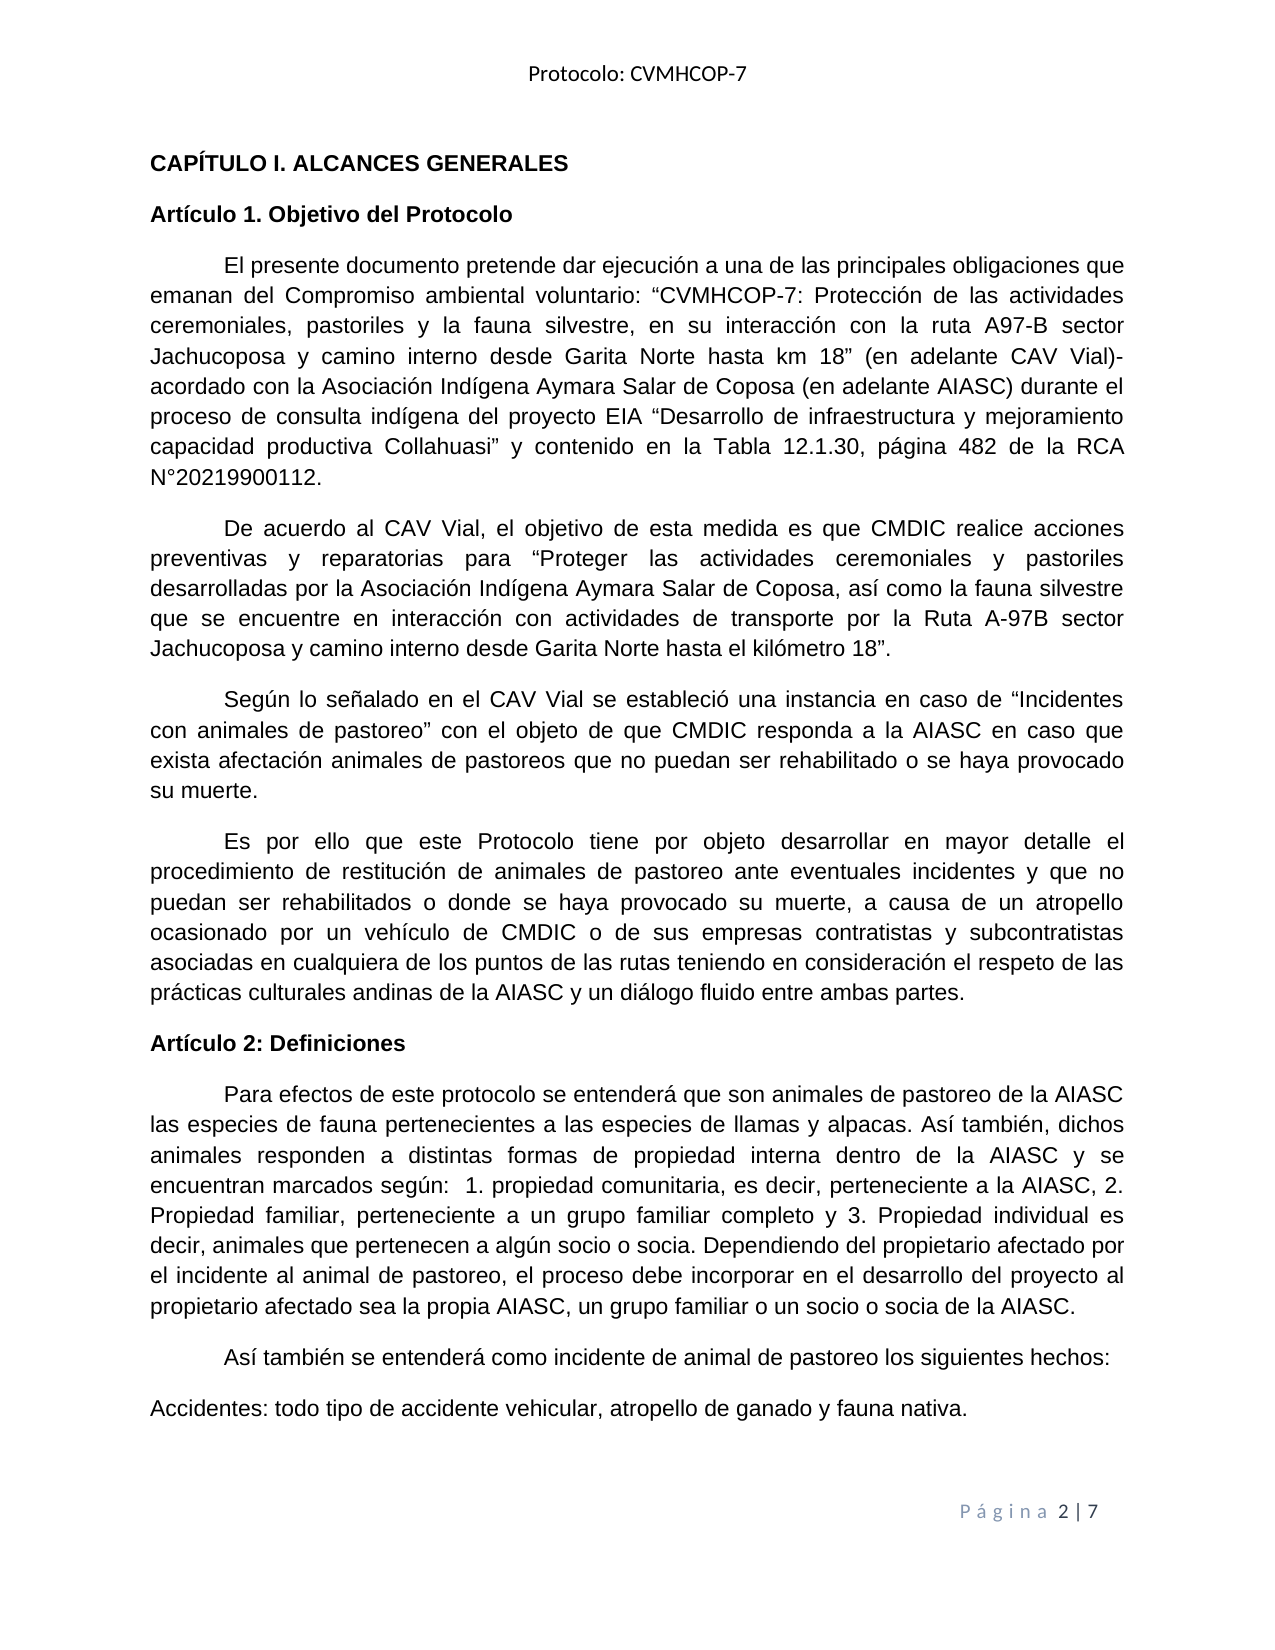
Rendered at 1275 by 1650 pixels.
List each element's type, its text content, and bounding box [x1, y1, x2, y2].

text Artículo 2: Definiciones [150, 1030, 1125, 1057]
text Es por ello que este Protocolo tiene por objeto desarrollar en mayor detalle el procedimiento de restitución de animales de pastoreo ante eventuales incidentes y que no puedan ser rehabilitados o donde se haya provocado su muerte, a causa de un atropello ocasionado por un vehículo de CMDIC o de sus empresas contratistas y subcontratistas asociadas en cualquiera de los puntos de las rutas teniendo en consideración el respeto de las prácticas culturales andinas de la AIASC y un diálogo fluido entre ambas partes. [150, 828, 1125, 1006]
text CAPÍTULO I. ALCANCES GENERALES [150, 150, 1125, 176]
text De acuerdo al CAV Vial, el objetivo de esta medida es que CMDIC realice acciones preventivas y reparatorias para “Proteger las actividades ceremoniales y pastoriles desarrolladas por la Asociación Indígena Aymara Salar de Coposa, así como la fauna silvestre que se encuentre en interacción con actividades de transporte por la Ruta A-97B sector Jachucoposa y camino interno desde Garita Norte hasta el kilómetro 18”. [150, 514, 1125, 662]
text Accidentes: todo tipo de accidente vehicular, atropello de ganado y fauna nativa. [150, 1395, 1125, 1421]
text Para efectos de este protocolo se entenderá que son animales de pastoreo de la AIASC las especies de fauna pertenecientes a las especies de llamas y alpacas. Así también, dichos animales responden a distintas formas de propiedad interna dentro de la AIASC y se encuentran marcados según: 1. propiedad comunitaria, es decir, perteneciente a la AIASC, 2. Propiedad familiar, perteneciente a un grupo familiar completo y 3. Propiedad individual es decir, animales que pertenecen a algún socio o socia. Dependiendo del propietario afectado por el incidente al animal de pastoreo, el proceso debe incorporar en el desarrollo del proyecto al propietario afectado sea la propia AIASC, un grupo familiar o un socio o socia de la AIASC. [150, 1081, 1125, 1319]
text Según lo señalado en el CAV Vial se estableció una instancia en caso de “Incidentes con animales de pastoreo” con el objeto de que CMDIC responda a la AIASC en caso que exista afectación animales de pastoreos que no puedan ser rehabilitado o se haya provocado su muerte. [150, 686, 1125, 803]
text El presente documento pretende dar ejecución a una de las principales obligaciones que emanan del Compromiso ambiental voluntario: “CVMHCOP-7: Protección de las actividades ceremoniales, pastoriles y la fauna silvestre, en su interacción con la ruta A97-B sector Jachucoposa y camino interno desde Garita Norte hasta km 18” (en adelante CAV Vial)- acordado con la Asociación Indígena Aymara Salar de Coposa (en adelante AIASC) durante el proceso de consulta indígena del proyecto EIA “Desarrollo de infraestructura y mejoramiento capacidad productiva Collahuasi” y contenido en la Tabla 12.1.30, página 482 de la RCA N°20219900112. [150, 252, 1125, 490]
text Así también se entenderá como incidente de animal de pastoreo los siguientes hechos: [150, 1344, 1125, 1370]
text Artículo 1. Objetivo del Protocolo [150, 201, 1125, 227]
